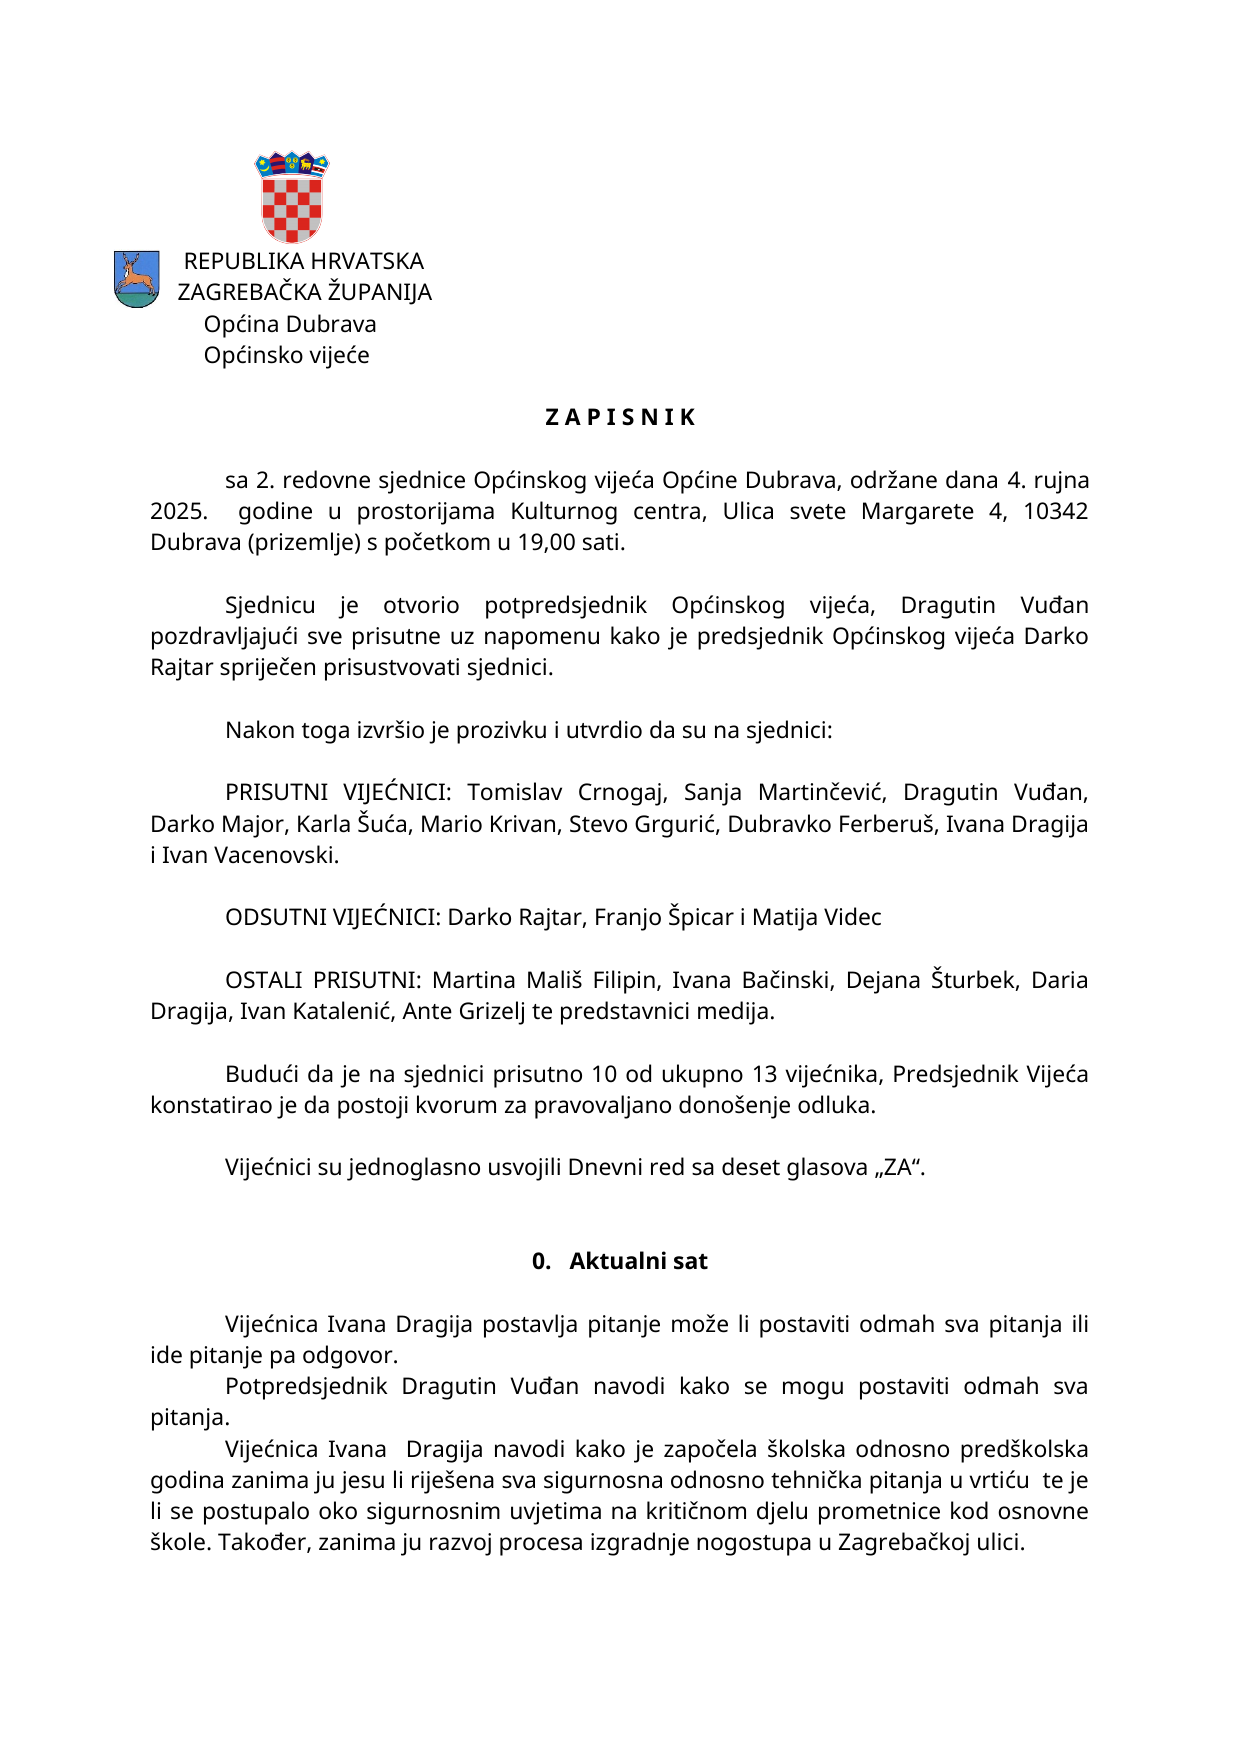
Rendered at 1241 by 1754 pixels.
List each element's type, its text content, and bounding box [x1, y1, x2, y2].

text Nakon toga izvršio je prozivku i utvrdio da su na sjednici: [150, 714, 1090, 745]
text PRISUTNI VIJEĆNICI: Tomislav Crnogaj, Sanja Martinčević, Dragutin Vuđan, Darko Major, Karla Šuća, Mario Krivan, Stevo Grgurić, Dubravko Ferberuš, Ivana Dragija i Ivan Vacenovski. [150, 776, 1090, 870]
text sa 2. redovne sjednice Općinskog vijeća Općine Dubrava, održane dana 4. rujna 2025. godine u prostorijama Kulturnog centra, Ulica svete Margarete 4, 10342 Dubrava (prizemlje) s početkom u 19,00 sati. [150, 464, 1090, 557]
picture [112, 249, 159, 306]
text Općina Dubrava [150, 307, 1090, 339]
text Vijećnici su jednoglasno usvojili Dnevni red sa deset glasova „ZA“. [150, 1151, 1090, 1182]
text ODSUTNI VIJEĆNICI: Darko Rajtar, Franjo Špicar i Matija Videc [150, 901, 1090, 932]
text 0. Aktualni sat [150, 1245, 1090, 1276]
text Potpredsjednik Dragutin Vuđan navodi kako se mogu postaviti odmah sva pitanja. [150, 1370, 1090, 1432]
text OSTALI PRISUTNI: Martina Mališ Filipin, Ivana Bačinski, Dejana Šturbek, Daria Dragija, Ivan Katalenić, Ante Grizelj te predstavnici medija. [150, 964, 1090, 1026]
text REPUBLIKA HRVATSKA [150, 245, 1090, 276]
text ZAGREBAČKA ŽUPANIJA [150, 276, 1090, 307]
text Vijećnica Ivana Dragija postavlja pitanje može li postaviti odmah sva pitanja ili ide pitanje pa odgovor. [150, 1307, 1090, 1370]
text Vijećnica Ivana Dragija navodi kako je započela školska odnosno predškolska godina zanima ju jesu li riješena sva sigurnosna odnosno tehnička pitanja u vrtiću te je li se postupalo oko sigurnosnim uvjetima na kritičnom djelu prometnice kod osnovne škole. Također, zanima ju razvoj procesa izgradnje nogostupa u Zagrebačkoj ulici. [150, 1432, 1090, 1557]
text Sjednicu je otvorio potpredsjednik Općinskog vijeća, Dragutin Vuđan pozdravljajući sve prisutne uz napomenu kako je predsjednik Općinskog vijeća Darko Rajtar spriječen prisustvovati sjednici. [150, 589, 1090, 682]
text Budući da je na sjednici prisutno 10 od ukupno 13 vijećnika, Predsjednik Vijeća konstatirao je da postoji kvorum za pravovaljano donošenje odluka. [150, 1057, 1090, 1120]
text Općinsko vijeće [150, 339, 1090, 370]
text Z A P I S N I K [150, 401, 1090, 432]
